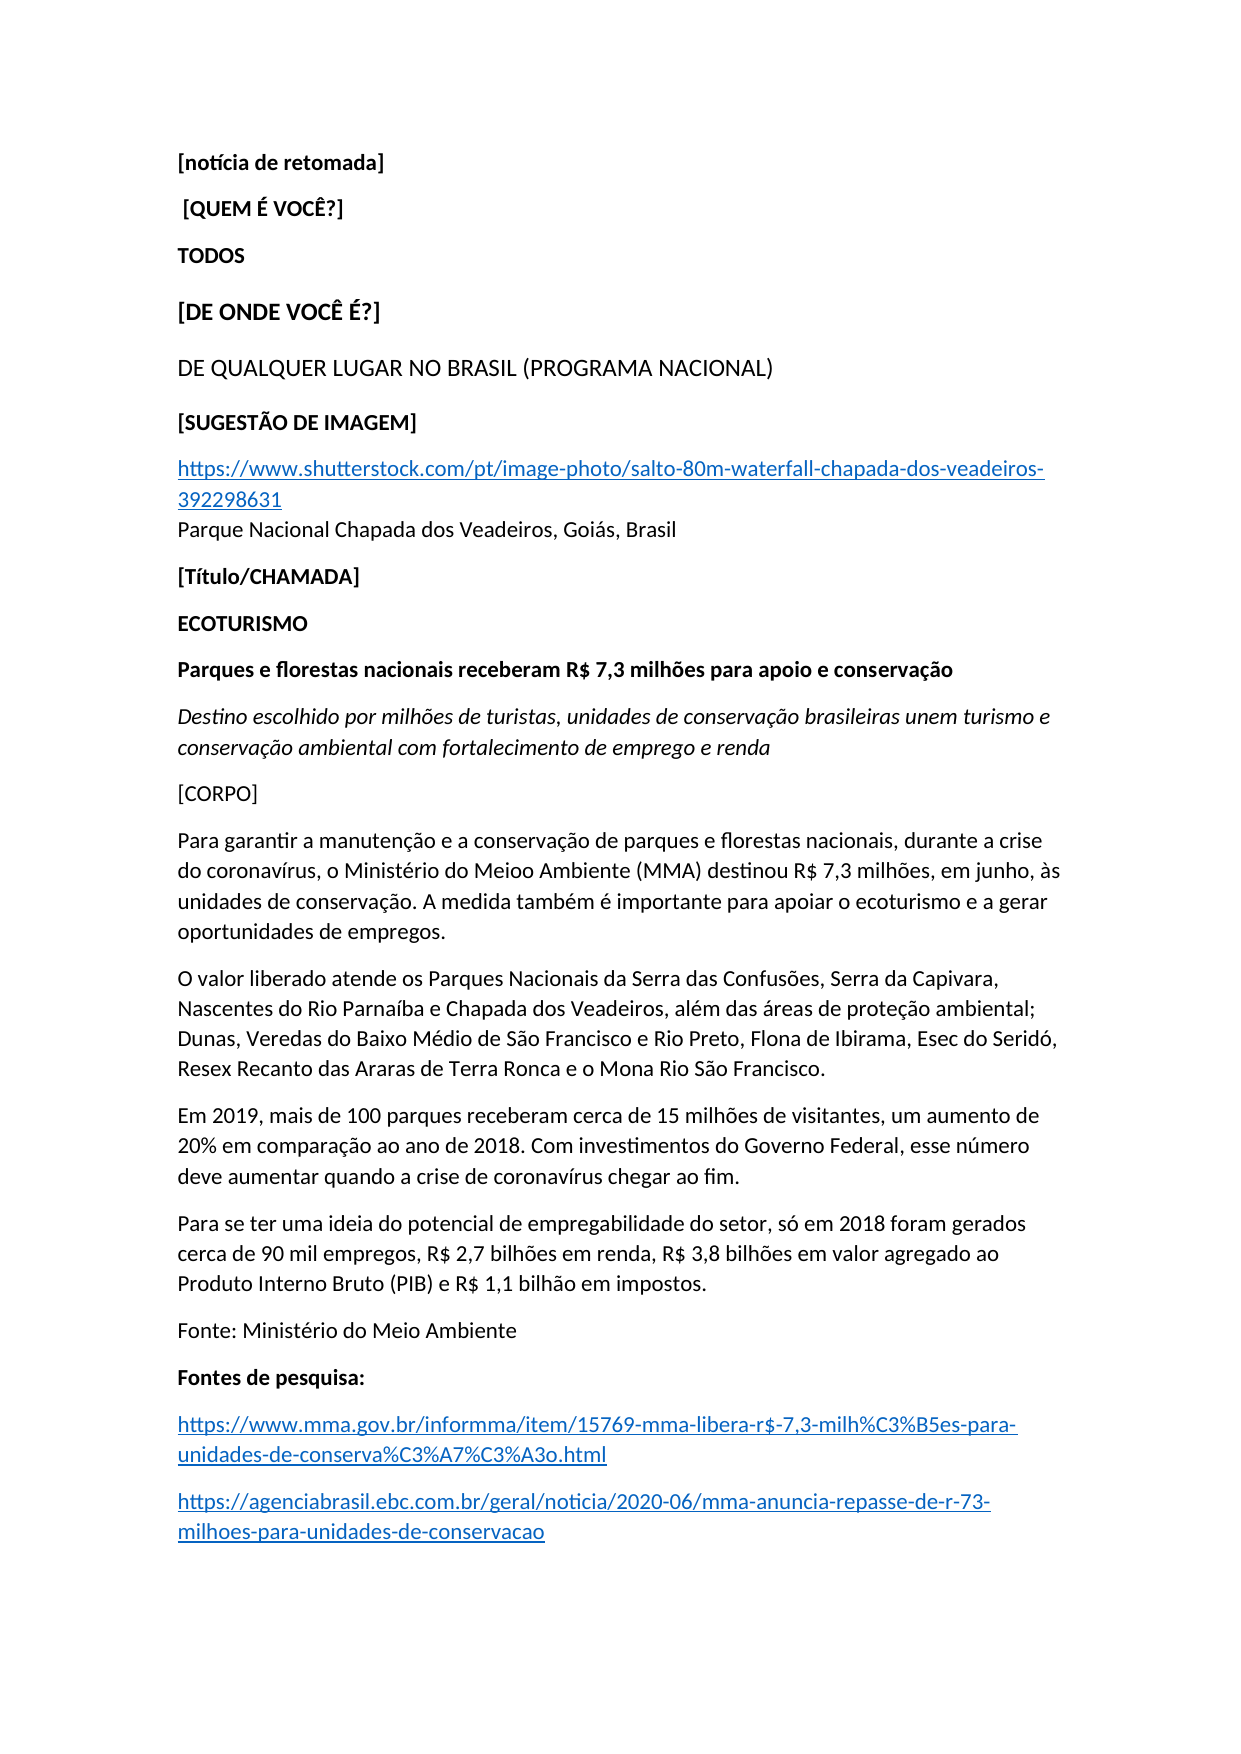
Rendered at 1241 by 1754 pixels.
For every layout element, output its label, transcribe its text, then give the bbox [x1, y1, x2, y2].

text [CORPO] [177, 779, 1063, 807]
text Em 2019, mais de 100 parques receberam cerca de 15 milhões de visitantes, um aumento de 20% em comparação ao ano de 2018. Com investimentos do Governo Federal, esse número deve aumentar quando a crise de coronavírus chegar ao fim. [177, 1101, 1063, 1190]
text [notícia de retomada] [177, 148, 1063, 176]
text Fontes de pesquisa: [177, 1363, 1063, 1391]
text TODOS [177, 241, 1063, 269]
text [QUEM É VOCÊ?] [177, 194, 1063, 222]
text Fonte: Ministério do Meio Ambiente [177, 1316, 1063, 1344]
text ECOTURISMO [177, 609, 1063, 637]
text [SUGESTÃO DE IMAGEM] [177, 408, 1063, 436]
text [DE ONDE VOCÊ É?] [177, 297, 1063, 327]
text Para garantir a manutenção e a conservação de parques e florestas nacionais, durante a crise do coronavírus, o Ministério do Meioo Ambiente (MMA) destinou R$ 7,3 milhões, em junho, às unidades de conservação. A medida também é importante para apoiar o ecoturismo e a gerar oportunidades de empregos. [177, 826, 1063, 945]
text DE QUALQUER LUGAR NO BRASIL (PROGRAMA NACIONAL) [177, 352, 1063, 383]
text https://www.shutterstock.com/pt/image-photo/salto-80m-waterfall-chapada-dos-veadeiros-392298631 Parque Nacional Chapada dos Veadeiros, Goiás, Brasil [177, 454, 1063, 543]
text O valor liberado atende os Parques Nacionais da Serra das Confusões, Serra da Capivara, Nascentes do Rio Parnaíba e Chapada dos Veadeiros, além das áreas de proteção ambiental; Dunas, Veredas do Baixo Médio de São Francisco e Rio Preto, Flona de Ibirama, Esec do Seridó, Resex Recanto das Araras de Terra Ronca e o Mona Rio São Francisco. [177, 964, 1063, 1082]
text Para se ter uma ideia do potencial de empregabilidade do setor, só em 2018 foram gerados cerca de 90 mil empregos, R$ 2,7 bilhões em renda, R$ 3,8 bilhões em valor agregado ao Produto Interno Bruto (PIB) e R$ 1,1 bilhão em impostos. [177, 1209, 1063, 1297]
text Destino escolhido por milhões de turistas, unidades de conservação brasileiras unem turismo e conservação ambiental com fortalecimento de emprego e renda [177, 702, 1063, 761]
text [Título/CHAMADA] [177, 562, 1063, 590]
text https://www.mma.gov.br/informma/item/15769-mma-libera-r$-7,3-milh%C3%B5es-para-unidades-de-conserva%C3%A7%C3%A3o.html [177, 1410, 1063, 1468]
text https://agenciabrasil.ebc.com.br/geral/noticia/2020-06/mma-anuncia-repasse-de-r-73-milhoes-para-unidades-de-conservacao [177, 1487, 1063, 1545]
text Parques e florestas nacionais receberam R$ 7,3 milhões para apoio e conservação [177, 656, 1063, 683]
